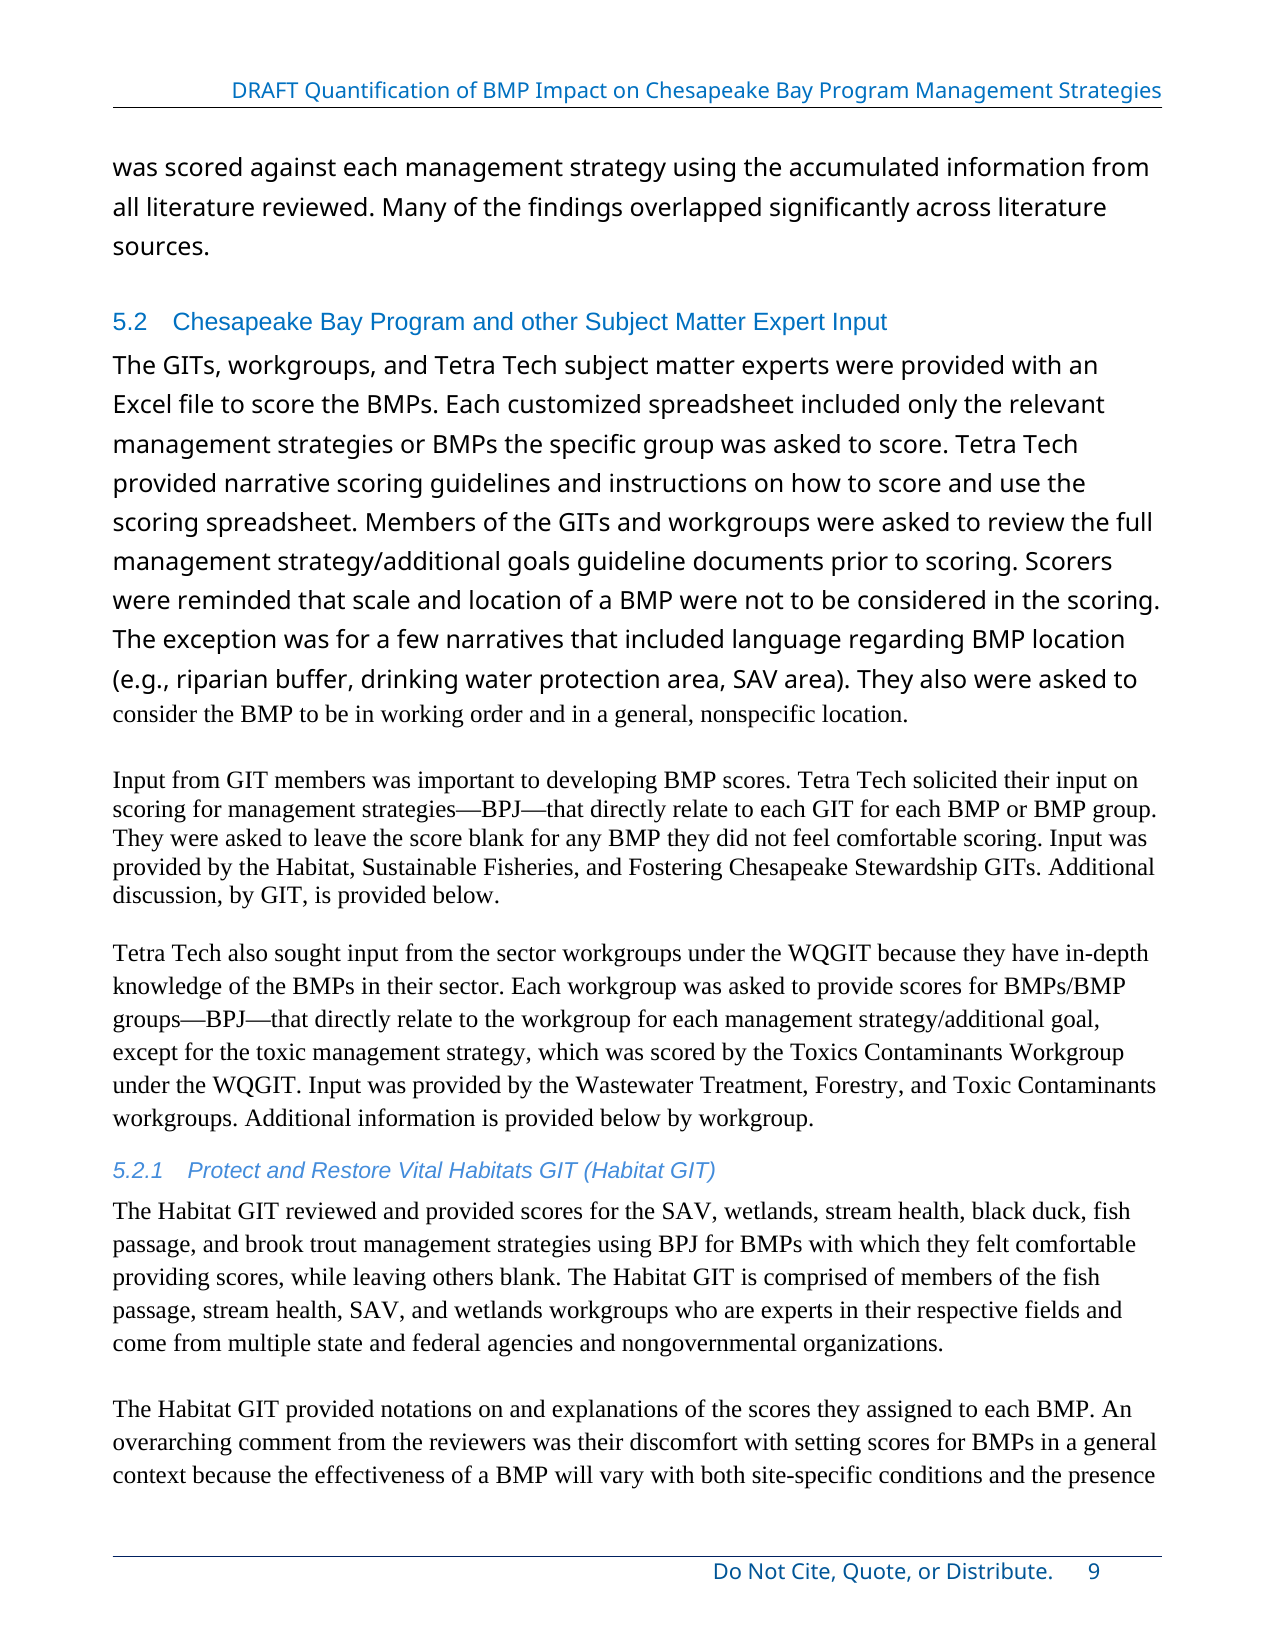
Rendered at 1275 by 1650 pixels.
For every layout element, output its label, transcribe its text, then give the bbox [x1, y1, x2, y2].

text The GITs, workgroups, and Tetra Tech subject matter experts were provided with an Excel file to score the BMPs. Each customized spreadsheet included only the relevant management strategies or BMPs the specific group was asked to score. Tetra Tech provided narrative scoring guidelines and instructions on how to score and use the scoring spreadsheet. Members of the GITs and workgroups were asked to review the full management strategy/additional goals guideline documents prior to scoring. Scorers were reminded that scale and location of a BMP were not to be considered in the scoring. The exception was for a few narratives that included language regarding BMP location (e.g., riparian buffer, drinking water protection area, SAV area). They also were asked to consider the BMP to be in working order and in a general, nonspecific location. [112, 348, 1162, 728]
subtitle Chesapeake Bay Program and other Subject Matter Expert Input [112, 307, 1162, 335]
text The Habitat GIT reviewed and provided scores for the SAV, wetlands, stream health, black duck, fish passage, and brook trout management strategies using BPJ for BMPs with which they felt comfortable providing scores, while leaving others blank. The Habitat GIT is comprised of members of the fish passage, stream health, SAV, and wetlands workgroups who are experts in their respective fields and come from multiple state and federal agencies and nongovernmental organizations. [112, 1196, 1162, 1357]
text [112, 150, 1162, 262]
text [112, 1394, 1162, 1489]
subtitle Protect and Restore Vital Habitats GIT (Habitat GIT) [112, 1157, 1162, 1183]
text Input from GIT members was important to developing BMP scores. Tetra Tech solicited their input on scoring for management strategies—BPJ—that directly relate to each GIT for each BMP or BMP group. They were asked to leave the score blank for any BMP they did not feel comfortable scoring. Input was provided by the Habitat, Sustainable Fisheries, and Fostering Chesapeake Stewardship GITs. Additional discussion, by GIT, is provided below. [112, 766, 1162, 909]
text Tetra Tech also sought input from the sector workgroups under the WQGIT because they have in-depth knowledge of the BMPs in their sector. Each workgroup was asked to provide scores for BMPs/BMP groups—BPJ—that directly relate to the workgroup for each management strategy/additional goal, except for the toxic management strategy, which was scored by the Toxics Contaminants Workgroup under the WQGIT. Input was provided by the Wastewater Treatment, Forestry, and Toxic Contaminants workgroups. Additional information is provided below by workgroup. [112, 938, 1162, 1132]
